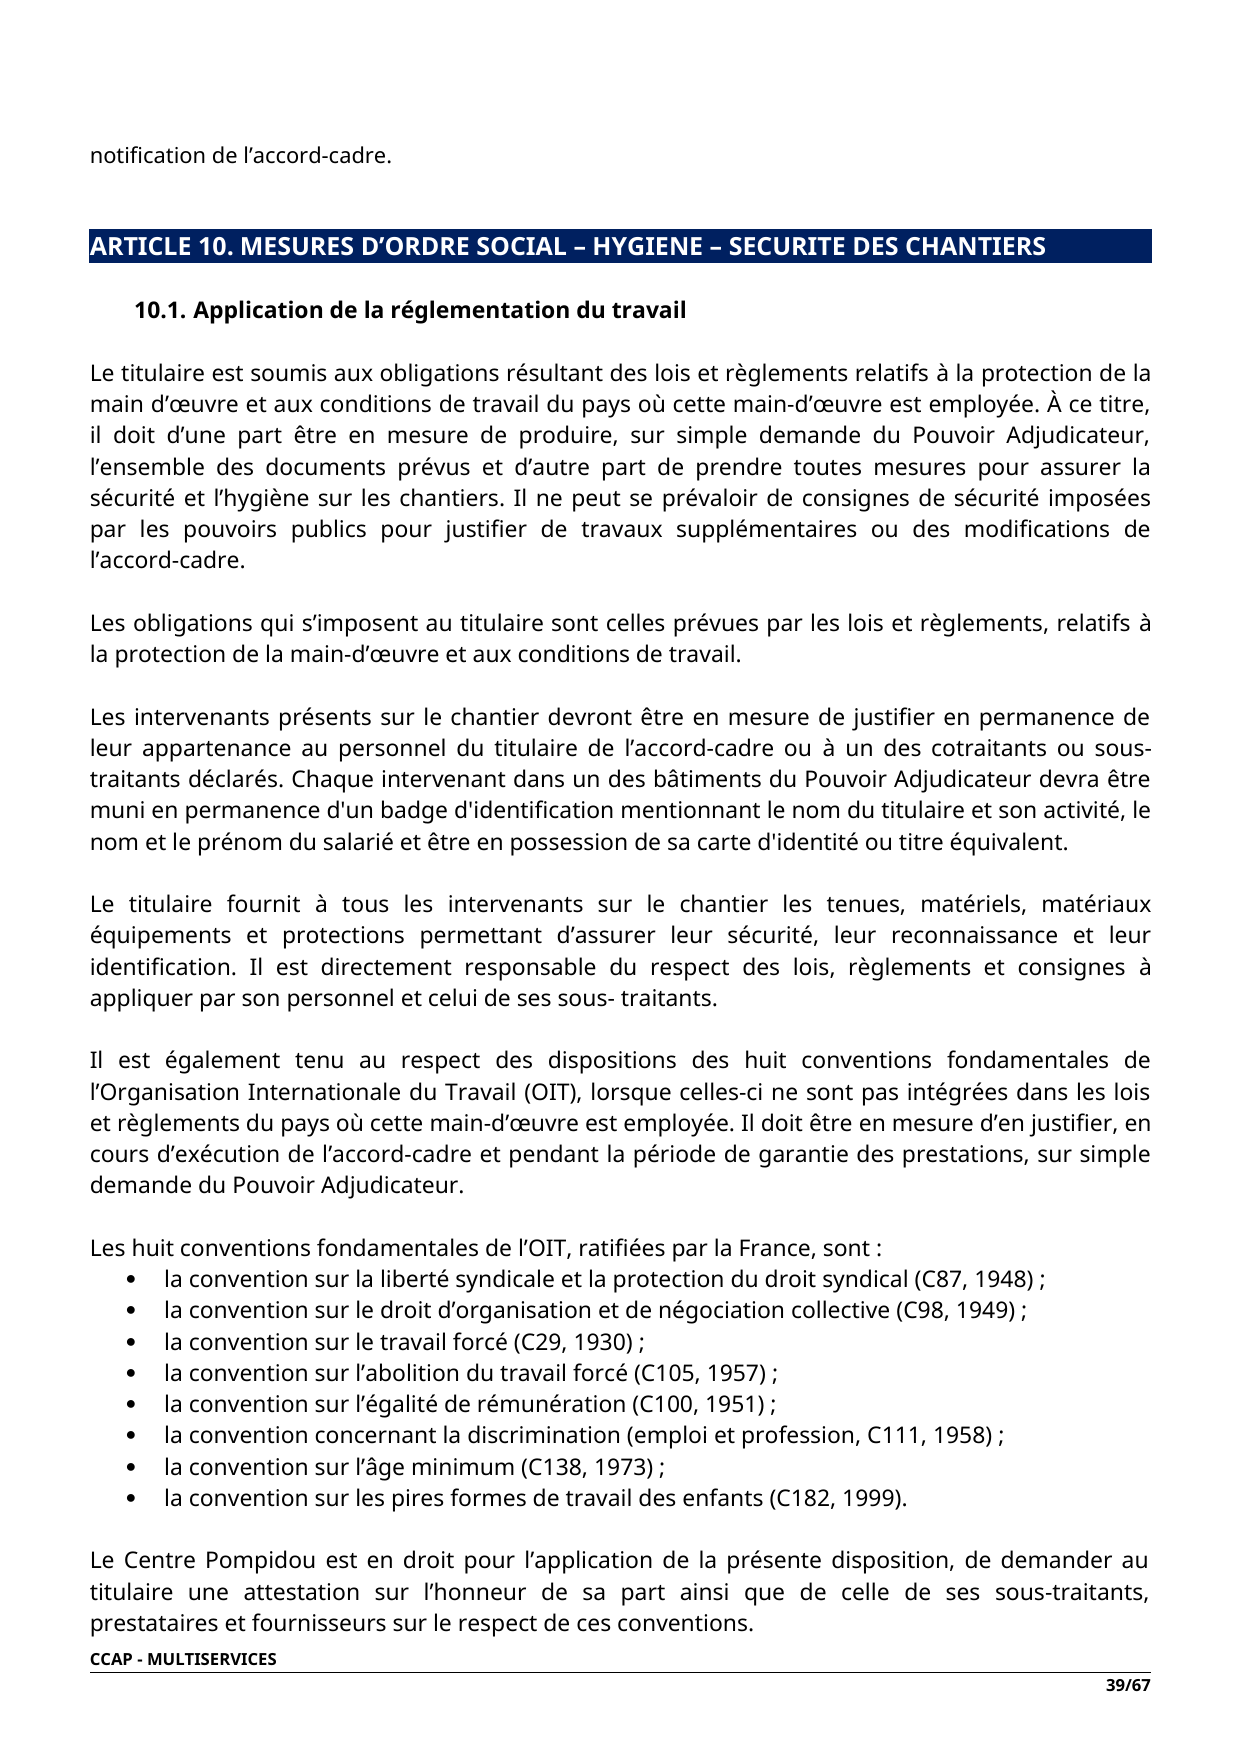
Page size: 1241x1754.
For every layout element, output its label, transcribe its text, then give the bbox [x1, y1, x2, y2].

list la convention concernant la discrimination (emploi et profession, C111, 1958) ; [127, 1419, 1152, 1451]
list MESURES D’ORDRE SOCIAL – HYGIENE – SECURITE DES CHANTIERS [89, 229, 1152, 263]
list la convention sur le droit d’organisation et de négociation collective (C98, 1949) ; [127, 1294, 1152, 1326]
list la convention sur l’abolition du travail forcé (C105, 1957) ; [127, 1357, 1152, 1388]
text Les obligations qui s’imposent au titulaire sont celles prévues par les lois et règlements, relatifs à la protection de la main-d’œuvre et aux conditions de travail. [89, 607, 1152, 669]
text Il est également tenu au respect des dispositions des huit conventions fondamentales de l’Organisation Internationale du Travail (OIT), lorsque celles-ci ne sont pas intégrées dans les lois et règlements du pays où cette main-d’œuvre est employée. Il doit être en mesure d’en justifier, en cours d’exécution de l’accord-cadre et pendant la période de garantie des prestations, sur simple demande du Pouvoir Adjudicateur. [89, 1044, 1152, 1201]
list la convention sur les pires formes de travail des enfants (C182, 1999). [127, 1482, 1152, 1513]
text Le Centre Pompidou est en droit pour l’application de la présente disposition, de demander au titulaire une attestation sur l’honneur de sa part ainsi que de celle de ses sous-traitants, prestataires et fournisseurs sur le respect de ces conventions. [89, 1544, 1151, 1638]
list Application de la réglementation du travail [134, 294, 1152, 326]
list la convention sur l’âge minimum (C138, 1973) ; [127, 1451, 1152, 1482]
text Les intervenants présents sur le chantier devront être en mesure de justifier en permanence de leur appartenance au personnel du titulaire de l’accord-cadre ou à un des cotraitants ou sous-traitants déclarés. Chaque intervenant dans un des bâtiments du Pouvoir Adjudicateur devra être muni en permanence d'un badge d'identification mentionnant le nom du titulaire et son activité, le nom et le prénom du salarié et être en possession de sa carte d'identité ou titre équivalent. [89, 701, 1152, 857]
text Le titulaire est soumis aux obligations résultant des lois et règlements relatifs à la protection de la main d’œuvre et aux conditions de travail du pays où cette main-d’œuvre est employée. À ce titre, il doit d’une part être en mesure de produire, sur simple demande du Pouvoir Adjudicateur, l’ensemble des documents prévus et d’autre part de prendre toutes mesures pour assurer la sécurité et l’hygiène sur les chantiers. Il ne peut se prévaloir de consignes de sécurité imposées par les pouvoirs publics pour justifier de travaux supplémentaires ou des modifications de l’accord-cadre. [89, 357, 1152, 576]
list la convention sur la liberté syndicale et la protection du droit syndical (C87, 1948) ; [127, 1263, 1152, 1294]
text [89, 139, 1151, 169]
text Les huit conventions fondamentales de l’OIT, ratifiées par la France, sont : [89, 1232, 1152, 1263]
text Le titulaire fournit à tous les intervenants sur le chantier les tenues, matériels, matériaux équipements et protections permettant d’assurer leur sécurité, leur reconnaissance et leur identification. Il est directement responsable du respect des lois, règlements et consignes à appliquer par son personnel et celui de ses sous- traitants. [89, 888, 1152, 1013]
list la convention sur le travail forcé (C29, 1930) ; [127, 1326, 1152, 1357]
list la convention sur l’égalité de rémunération (C100, 1951) ; [127, 1388, 1152, 1419]
